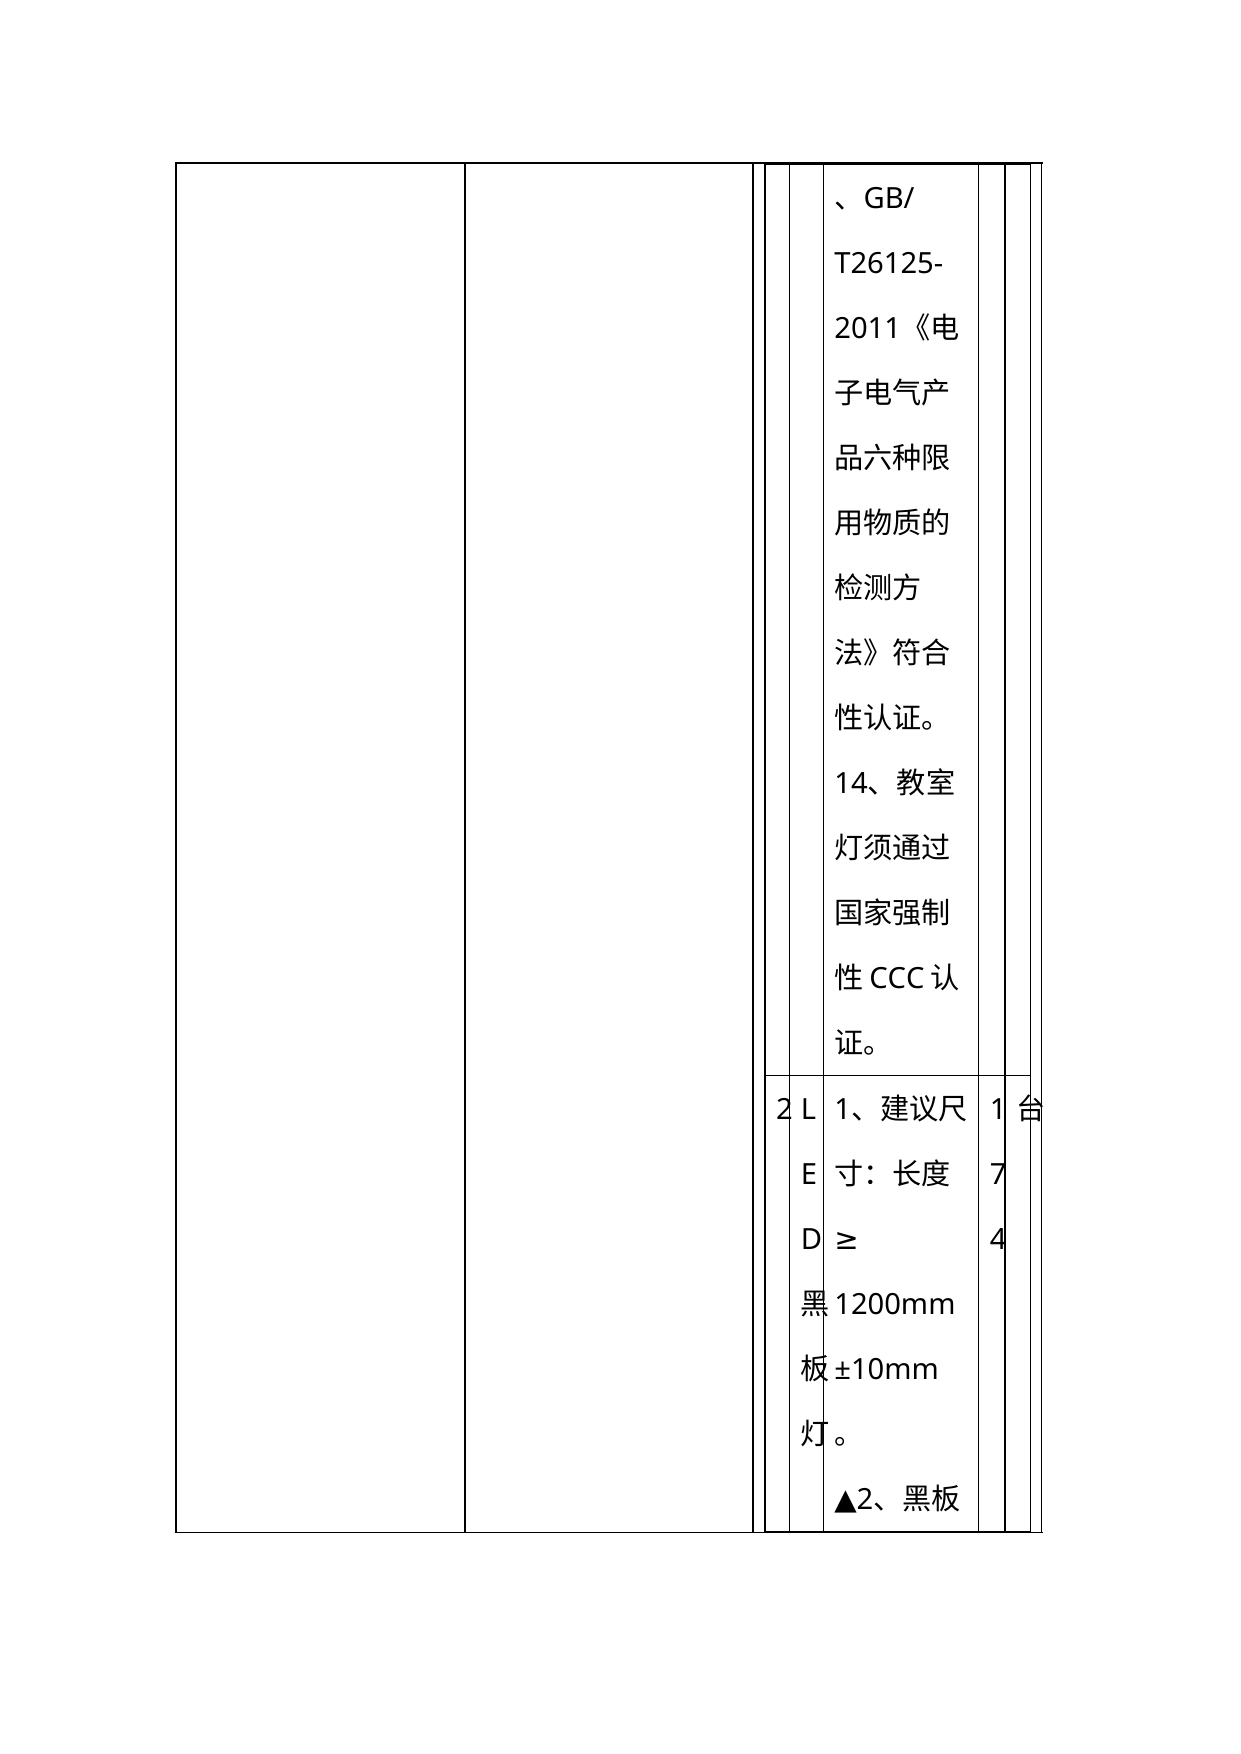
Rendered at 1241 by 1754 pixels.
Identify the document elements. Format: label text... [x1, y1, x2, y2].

table_cell [1031, 1105, 1041, 1532]
table_cell 1 [177, 164, 464, 1532]
table_cell [1006, 1076, 1030, 1531]
table_cell ▲ [466, 164, 752, 1532]
table_cell [790, 165, 823, 1075]
table_cell [766, 1076, 789, 1531]
table_cell [1006, 165, 1030, 1075]
table_cell [1031, 164, 1041, 1104]
table_cell [754, 164, 764, 1532]
table_cell [766, 165, 789, 1075]
table_cell [824, 1076, 978, 1531]
table_cell [979, 1076, 1004, 1531]
table_cell [824, 165, 978, 1075]
table_cell [790, 1076, 823, 1531]
table_cell [979, 165, 1004, 1075]
